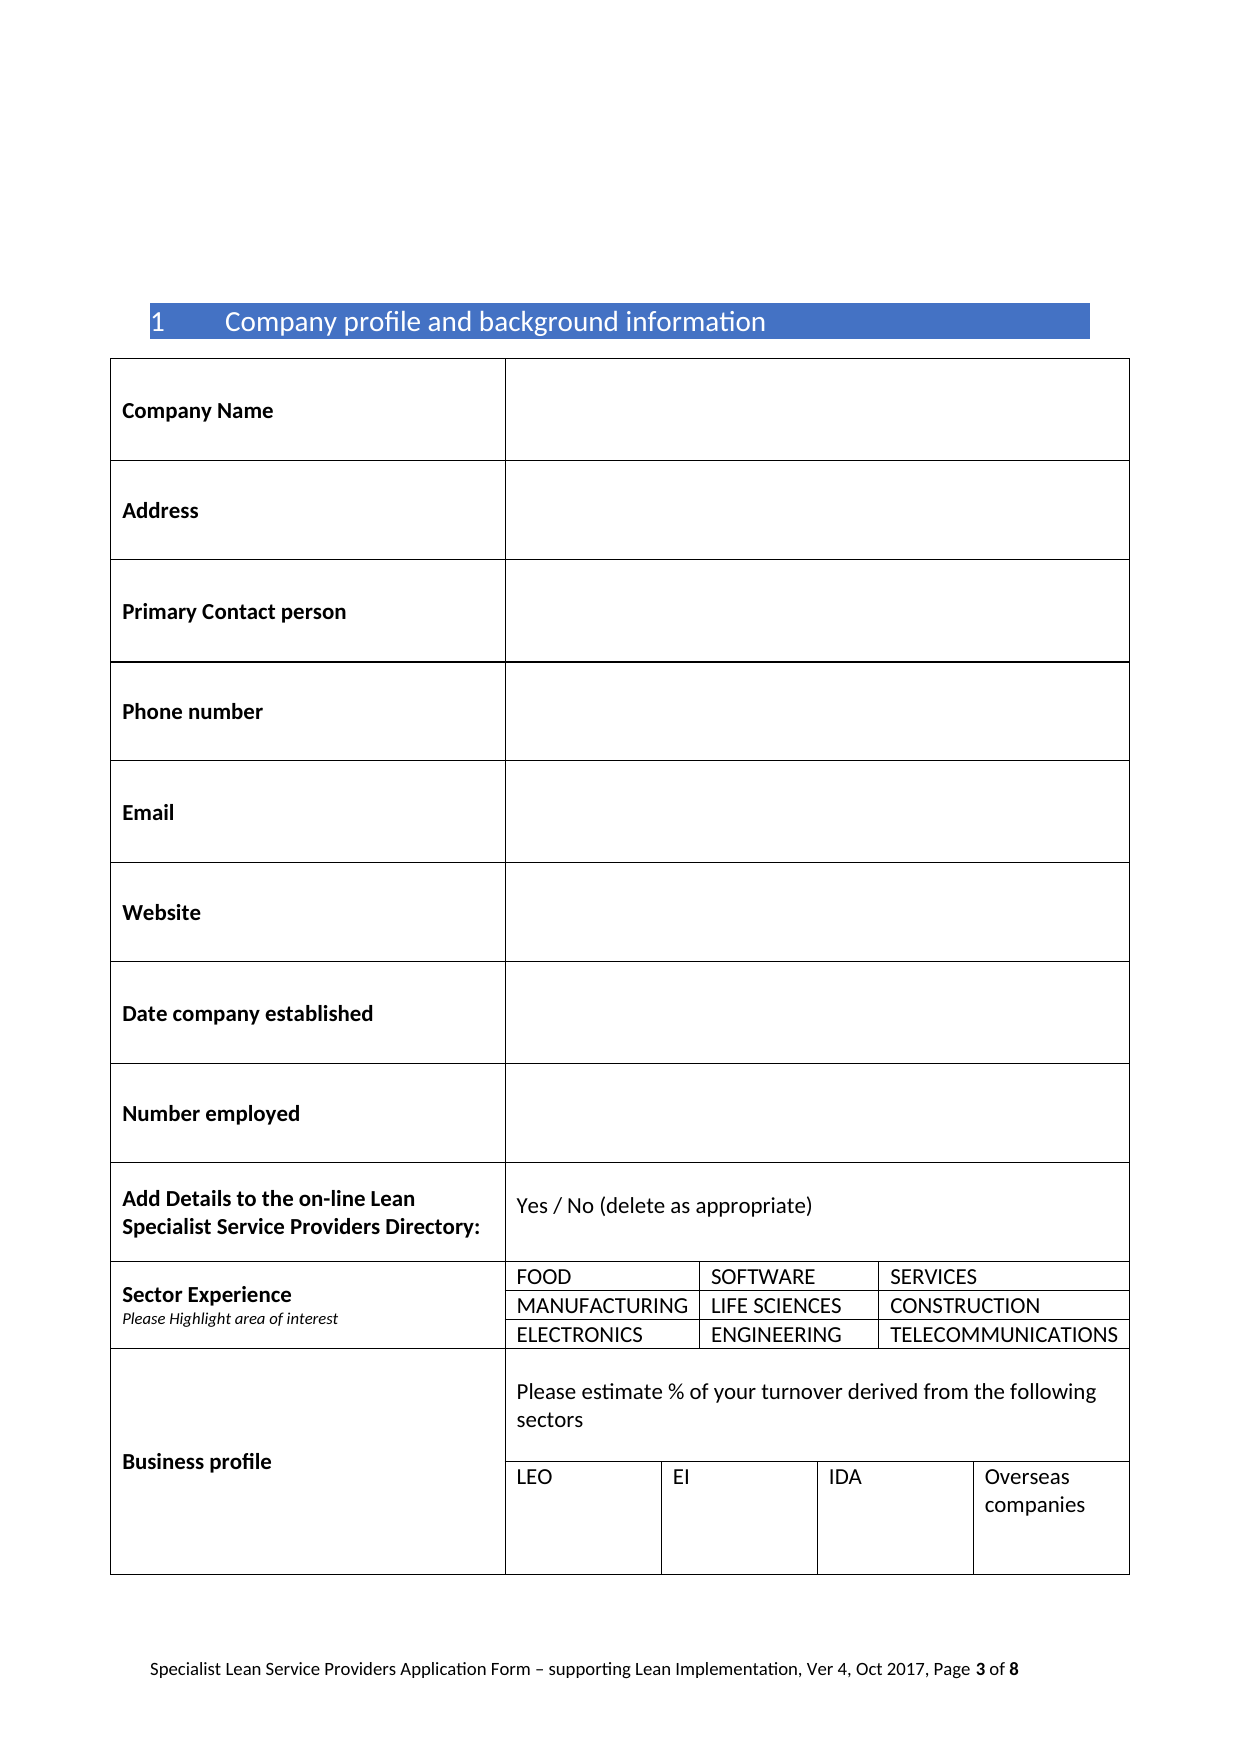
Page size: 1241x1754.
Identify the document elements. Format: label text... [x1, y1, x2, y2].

table_cell MANUFACTURING [506, 1291, 699, 1319]
table_cell TELECOMMUNICATIONS [879, 1320, 1129, 1348]
table_cell FOOD [506, 1262, 699, 1290]
table_cell ENGINEERING [700, 1320, 878, 1348]
table_cell ELECTRONICS [506, 1320, 699, 1348]
table_cell Overseas companies [974, 1462, 1129, 1574]
table_cell Add Details to the on-line Lean Specialist Service Providers Directory: [111, 1163, 505, 1261]
table_cell Website [111, 863, 505, 961]
table_cell LEO [506, 1462, 661, 1574]
table_cell LIFE SCIENCES [700, 1291, 878, 1319]
table_cell SOFTWARE [700, 1262, 878, 1290]
table_cell Phone number [111, 663, 505, 760]
table_cell Date company established [111, 962, 505, 1063]
table_cell IDA [818, 1462, 973, 1574]
table_cell Please estimate % of your turnover derived from the following sectors [506, 1349, 1129, 1461]
table_cell Address [111, 461, 505, 559]
table_cell EI [662, 1462, 817, 1574]
table_cell Primary Contact person [111, 560, 505, 661]
table_cell Number employed [111, 1064, 505, 1162]
table_cell Yes / No (delete as appropriate) [506, 1163, 1129, 1261]
table_cell [506, 1064, 1129, 1162]
table_cell [506, 761, 1129, 862]
table_cell SERVICES [879, 1262, 1129, 1290]
table_cell [506, 663, 1129, 760]
table_cell Sector Experience Please Highlight area of interest [111, 1262, 505, 1348]
table_cell Email [111, 761, 505, 862]
table_cell [506, 461, 1129, 559]
table_cell [506, 863, 1129, 961]
table_cell [506, 560, 1129, 661]
table_cell Business profile [111, 1349, 505, 1574]
table_cell CONSTRUCTION [879, 1291, 1129, 1319]
table_cell [506, 962, 1129, 1063]
table_header Company Name [111, 359, 505, 460]
table_header [506, 359, 1129, 460]
text 1 Company profile and background information [150, 303, 1090, 339]
